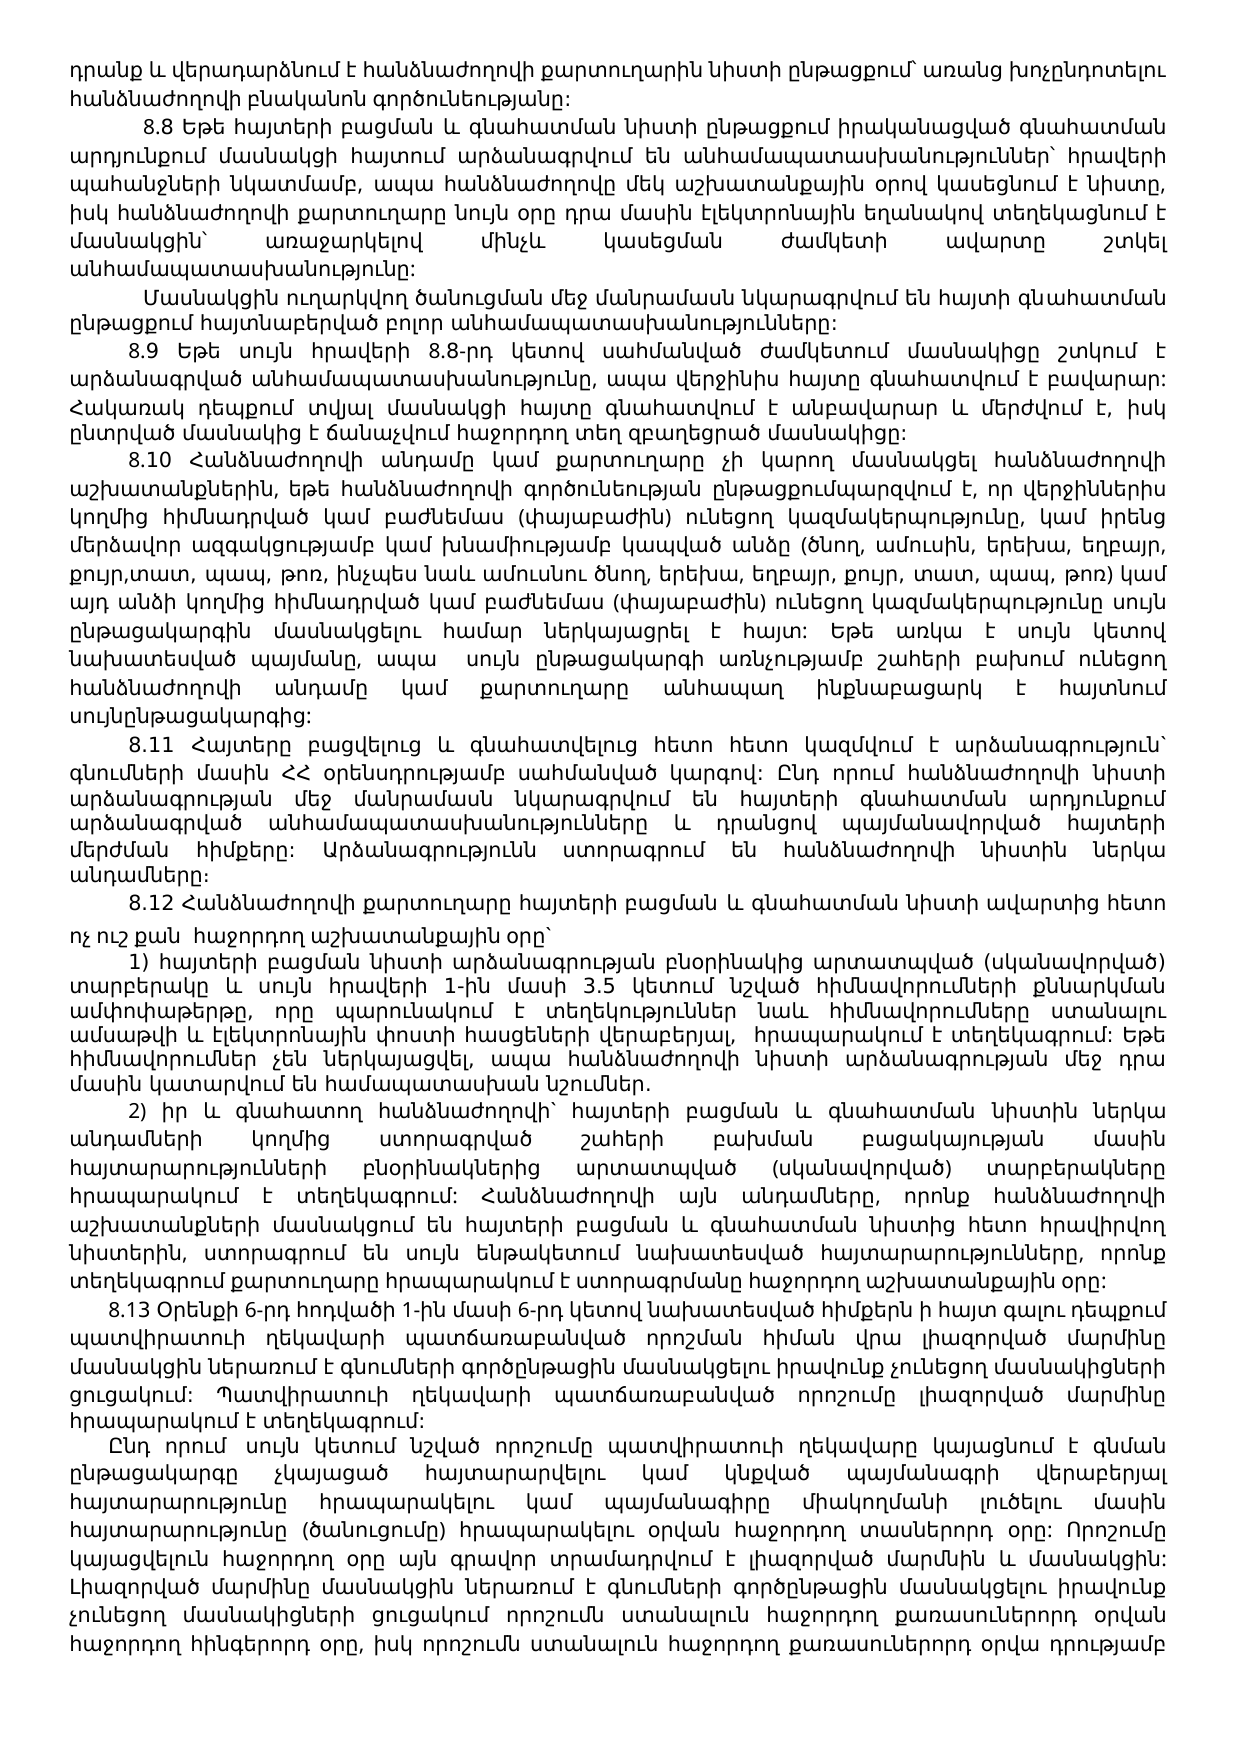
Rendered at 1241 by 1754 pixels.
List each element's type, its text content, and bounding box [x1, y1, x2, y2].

text 8.12 Հանձնաժողովի քարտուղարը հայտերի բացման և գնահատման նիստի ավարտից հետո ոչ ուշ քան հաջորդող աշխատանքային օրը` [69, 888, 1167, 950]
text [69, 56, 1167, 112]
text 8.10 Հանձնաժողովի անդամը կամ քարտուղարը չի կարող մասնակցել հանձնաժողովի աշխատանքներին, եթե հանձնաժողովի գործունեության ընթացքումպարզվում է, որ վերջիններիս կողմից հիմնադրված կամ բաժնեմաս (փայաբաժին) ունեցող կազմակերպությունը, կամ իրենց մերձավոր ազգակցությամբ կամ խնամիությամբ կապված անձը (ծնող, ամուսին, երեխա, եղբայր, քույր,տատ, պապ, թոռ, ինչպես նաև ամուսնու ծնող, երեխա, եղբայր, քույր, տատ, պապ, թոռ) կամ այդ անձի կողմից հիմնադրված կամ բաժնեմաս (փայաբաժին) ունեցող կազմակերպությունը սույն ընթացակարգին մասնակցելու համար ներկայացրել է հայտ: Եթե առկա է սույն կետով նախատեսված պայմանը, ապա սույն ընթացակարգի առնչությամբ շահերի բախում ունեցող հանձնաժողովի անդամը կամ քարտուղարը անհապաղ ինքնաբացարկ է հայտնում սույնընթացակարգից: [69, 445, 1167, 730]
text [69, 1433, 1167, 1657]
text 8.13 Օրենքի 6-րդ հոդվածի 1-ին մասի 6-րդ կետով նախատեսված հիմքերն ի հայտ գալու դեպքում պատվիրատուի ղեկավարի պատճառաբանված որոշման հիման վրա լիազորված մարմինը մասնակցին ներառում է գնումների գործընթացին մասնակցելու իրավունք չունեցող մասնակիցների ցուցակում: Պատվիրատուի ղեկավարի պատճառաբանված որոշումը լիազորված մարմինը հրապարակում է տեղեկագրում: [69, 1295, 1167, 1433]
text 8.8 Եթե հայտերի բացման և գնահատման նիստի ընթացքում իրականացված գնահատման արդյունքում մասնակցի հայտում արձանագրվում են անհամապատասխանություններ՝ հրավերի պահանջների նկատմամբ, ապա հանձնաժողովը մեկ աշխատանքային օրով կասեցնում է նիստը, իսկ հանձնաժողովի քարտուղարը նույն օրը դրա մասին էլեկտրոնային եղանակով տեղեկացնում է մասնակցին՝ առաջարկելով մինչև կասեցման ժամկետի ավարտը շտկել անհամապատասխանությունը: [69, 112, 1167, 283]
text 8.9 Եթե սույն հրավերի 8.8-րդ կետով սահմանված ժամկետում մասնակիցը շտկում է արձանագրված անհամապատասխանությունը, ապա վերջինիս հայտը գնահատվում է բավարար: Հակառակ դեպքում տվյալ մասնակցի հայտը գնահատվում է անբավարար և մերժվում է, իսկ ընտրված մասնակից է ճանաչվում հաջորդող տեղ զբաղեցրած մասնակիցը: [69, 336, 1167, 445]
text 8.11 Հայտերը բացվելուց և գնահատվելուց հետո հետո կազմվում է արձանագրություն` գնումների մասին ՀՀ օրենսդրությամբ սահմանված կարգով: Ընդ որում հանձնաժողովի նիստի արձանագրության մեջ մանրամասն նկարագրվում են հայտերի գնահատման արդյունքում արձանագրված անհամապատասխանությունները և դրանցով պայմանավորված հայտերի մերժման հիմքերը: Արձանագրությունն ստորագրում են հանձնաժողովի նիստին ներկա անդամները։ [69, 730, 1167, 888]
text 1) հայտերի բացման նիստի արձանագրության բնօրինակից արտատպված (սկանավորված) տարբերակը և սույն հրավերի 1-ին մասի 3.5 կետում նշված հիմնավորումների քննարկման ամփոփաթերթը, որը պարունակում է տեղեկություններ նաև հիմնավորումները ստանալու ամսաթվի և էլեկտրոնային փոստի հասցեների վերաբերյալ, հրապարակում է տեղեկագրում: Եթե հիմնավորումներ չեն ներկայացվել, ապա հանձնաժողովի նիստի արձանագրության մեջ դրա մասին կատարվում են համապատասխան նշումներ. [69, 950, 1167, 1096]
text Մասնակցին ուղարկվող ծանուցման մեջ մանրամասն նկարագրվում են հայտի գնահատման ընթացքում հայտնաբերված բոլոր անհամապատասխանությունները: [69, 283, 1167, 336]
text 2) իր և գնահատող հանձնաժողովի` հայտերի բացման և գնահատման նիստին ներկա անդամների կողմից ստորագրված շահերի բախման բացակայության մասին հայտարարությունների բնօրինակներից արտատպված (սկանավորված) տարբերակները հրապարակում է տեղեկագրում: Հանձնաժողովի այն անդամները, որոնք հանձնաժողովի աշխատանքների մասնակցում են հայտերի բացման և գնահատման նիստից հետո հրավիրվող նիստերին, ստորագրում են սույն ենթակետում նախատեսված հայտարարությունները, որոնք տեղեկագրում քարտուղարը հրապարակում է ստորագրմանը հաջորդող աշխատանքային օրը: [69, 1096, 1167, 1295]
